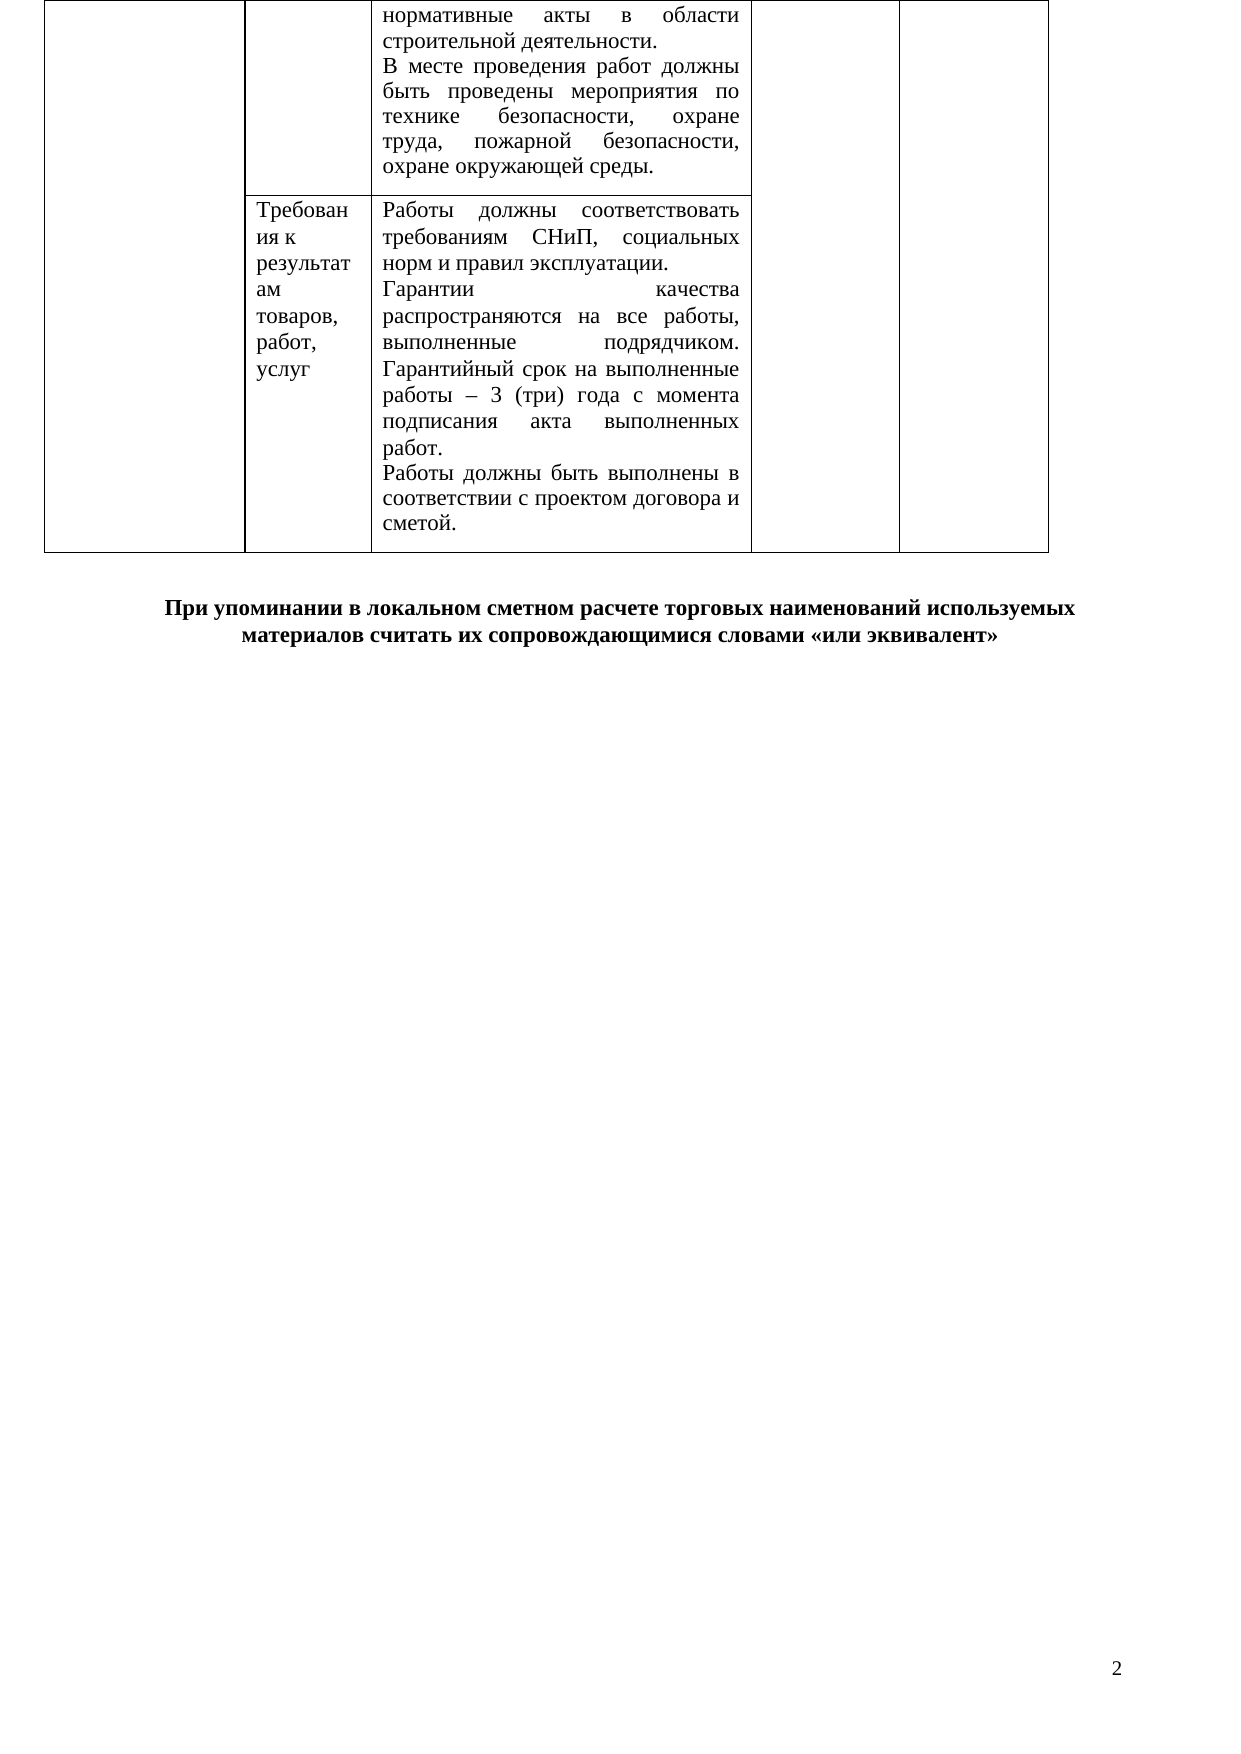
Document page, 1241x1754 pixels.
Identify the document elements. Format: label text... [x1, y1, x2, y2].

text При упоминании в локальном сметном расчете торговых наименований используемых материалов считать их сопровождающимися словами «или эквивалент» [118, 594, 1122, 647]
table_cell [372, 1, 751, 195]
table_cell Требования к результатам товаров, работ, услуг [246, 196, 371, 552]
table_cell Работы должны соответствовать требованиям СНиП, социальных норм и правил эксплуатации. Гарантии качества распространяются на все работы, выполненные подрядчиком. Гарантийный срок на выполненные работы – 3 (три) года с момента подписания акта выполненных работ. Работы должны быть выполнены в соответствии с проектом договора и сметой. [372, 196, 751, 552]
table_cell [246, 1, 371, 195]
